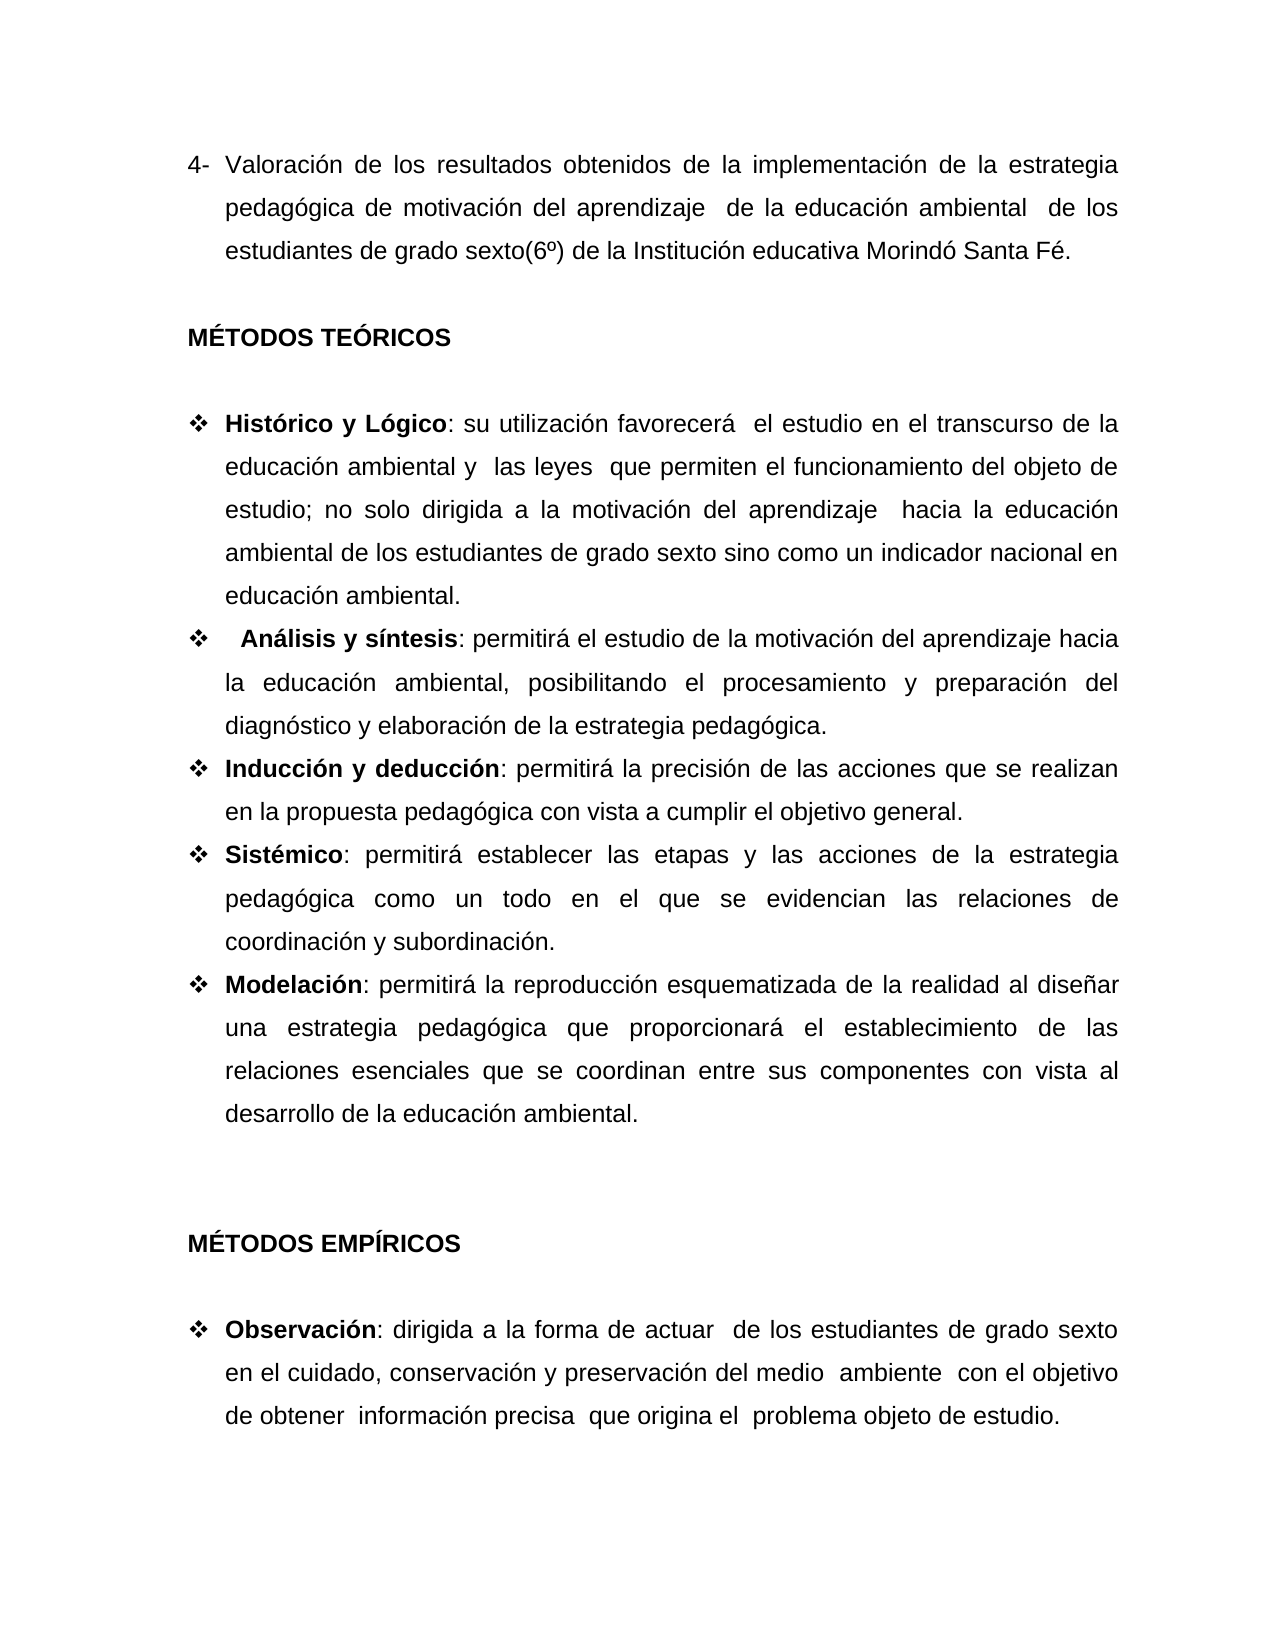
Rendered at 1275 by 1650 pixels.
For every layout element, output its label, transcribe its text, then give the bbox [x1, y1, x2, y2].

list Histórico y Lógico: su utilización favorecerá el estudio en el transcurso de la educación ambiental y las leyes que permiten el funcionamiento del objeto de estudio; no solo dirigida a la motivación del aprendizaje hacia la educación ambiental de los estudiantes de grado sexto sino como un indicador nacional en educación ambiental. [187, 409, 1120, 610]
list Sistémico: permitirá establecer las etapas y las acciones de la estrategia pedagógica como un todo en el que se evidencian las relaciones de coordinación y subordinación. [187, 840, 1120, 955]
text MÉTODOS TEÓRICOS [187, 322, 1120, 351]
text MÉTODOS EMPÍRICOS [187, 1229, 1120, 1257]
list Valoración de los resultados obtenidos de la implementación de la estrategia pedagógica de motivación del aprendizaje de la educación ambiental de los estudiantes de grado sexto(6º) de la Institución educativa Morindó Santa Fé. [187, 150, 1120, 265]
list Observación: dirigida a la forma de actuar de los estudiantes de grado sexto en el cuidado, conservación y preservación del medio ambiente con el objetivo de obtener información precisa que origina el problema objeto de estudio. [187, 1315, 1120, 1430]
list Análisis y síntesis: permitirá el estudio de la motivación del aprendizaje hacia la educación ambiental, posibilitando el procesamiento y preparación del diagnóstico y elaboración de la estrategia pedagógica. [187, 624, 1120, 739]
list Modelación: permitirá la reproducción esquematizada de la realidad al diseñar una estrategia pedagógica que proporcionará el establecimiento de las relaciones esenciales que se coordinan entre sus componentes con vista al desarrollo de la educación ambiental. [187, 970, 1120, 1128]
list Inducción y deducción: permitirá la precisión de las acciones que se realizan en la propuesta pedagógica con vista a cumplir el objetivo general. [187, 754, 1120, 826]
